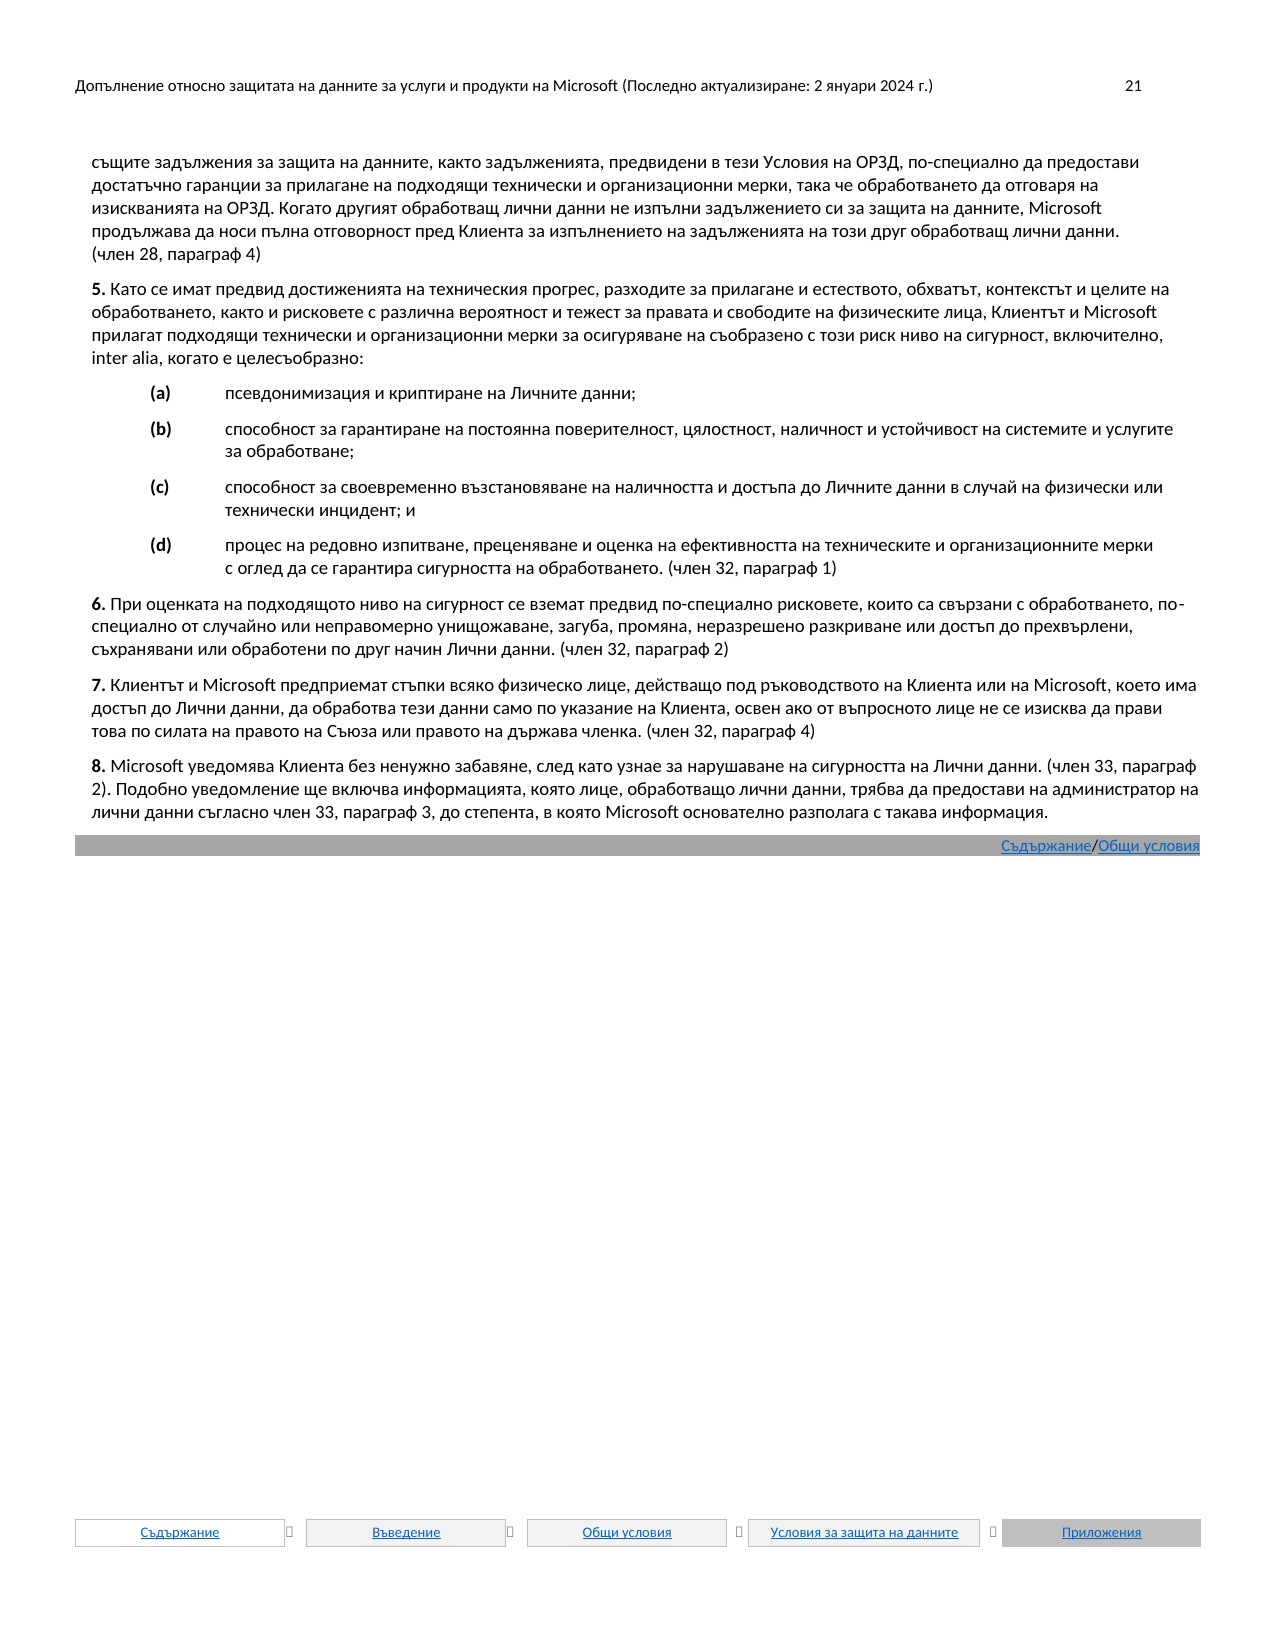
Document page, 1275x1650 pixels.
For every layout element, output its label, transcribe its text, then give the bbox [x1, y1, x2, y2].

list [91, 150, 1200, 264]
list 6. При оценката на подходящото ниво на сигурност се вземат предвид по-специално рисковете, които са свързани с обработването, по­специално от случайно или неправомерно унищожаване, загуба, промяна, неразрешено разкриване или достъп до прехвърлени, съхранявани или обработени по друг начин Лични данни. (член 32, параграф 2) [91, 592, 1200, 660]
list 8. Microsoft уведомява Клиента без ненужно забавяне, след като узнае за нарушаване на сигурността на Лични данни. (член 33, параграф 2). Подобно уведомление ще включва информацията, която лице, обработващо лични данни, трябва да предостави на администратор на лични данни съгласно член 33, параграф 3, до степента, в която Microsoft основателно разполага с такава информация. [91, 754, 1200, 823]
list (b) способност за гарантиране на постоянна поверителност, цялостност, наличност и устойчивост на системите и услугите за обработване; [150, 417, 1200, 462]
list 7. Клиентът и Microsoft предприемат стъпки всяко физическо лице, действащо под ръководството на Клиента или на Microsoft, което има достъп до Лични данни, да обработва тези данни само по указание на Клиента, освен ако от въпросното лице не се изисква да прави това по силата на правото на Съюза или правото на държава членка. (член 32, параграф 4) [91, 673, 1200, 742]
list (d) процес на редовно изпитване, преценяване и оценка на ефективността на техническите и организационните мерки с оглед да се гарантира сигурността на обработването. (член 32, параграф 1) [150, 533, 1200, 579]
list 5. Като се имат предвид достиженията на техническия прогрес, разходите за прилагане и естеството, обхватът, контекстът и целите на обработването, както и рисковете с различна вероятност и тежест за правата и свободите на физическите лица, Клиентът и Microsoft прилагат подходящи технически и организационни мерки за осигуряване на съобразено с този риск ниво на сигурност, включително, inter alia, когато е целесъобразно: [91, 277, 1200, 369]
list Съдържание/Общи условия [75, 835, 1200, 856]
list (a) псевдонимизация и криптиране на Личните данни; [150, 381, 1200, 404]
list (c) способност за своевременно възстановяване на наличността и достъпа до Личните данни в случай на физически или технически инцидент; и [150, 475, 1200, 521]
